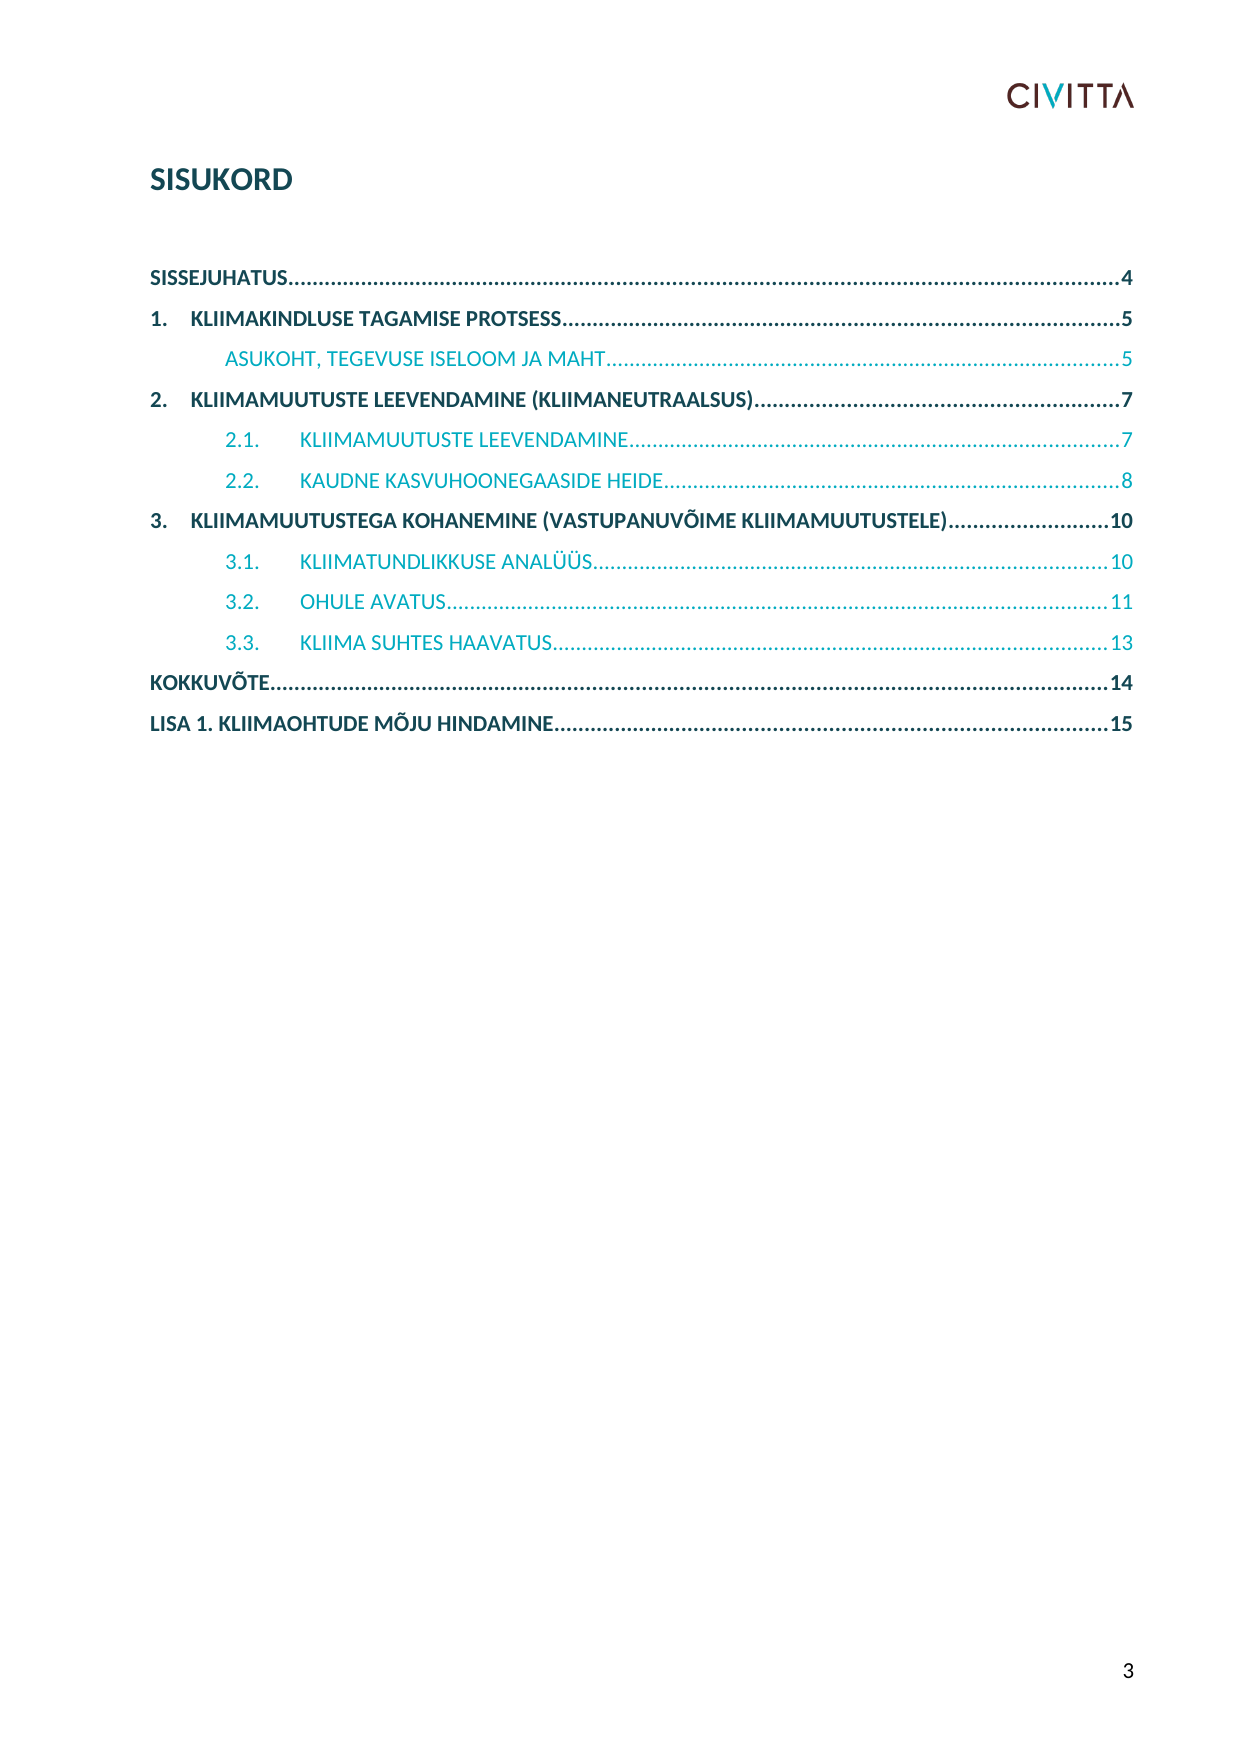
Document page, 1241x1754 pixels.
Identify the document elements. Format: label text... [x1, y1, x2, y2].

text sisukord [150, 150, 1134, 201]
picture [1007, 82, 1134, 109]
